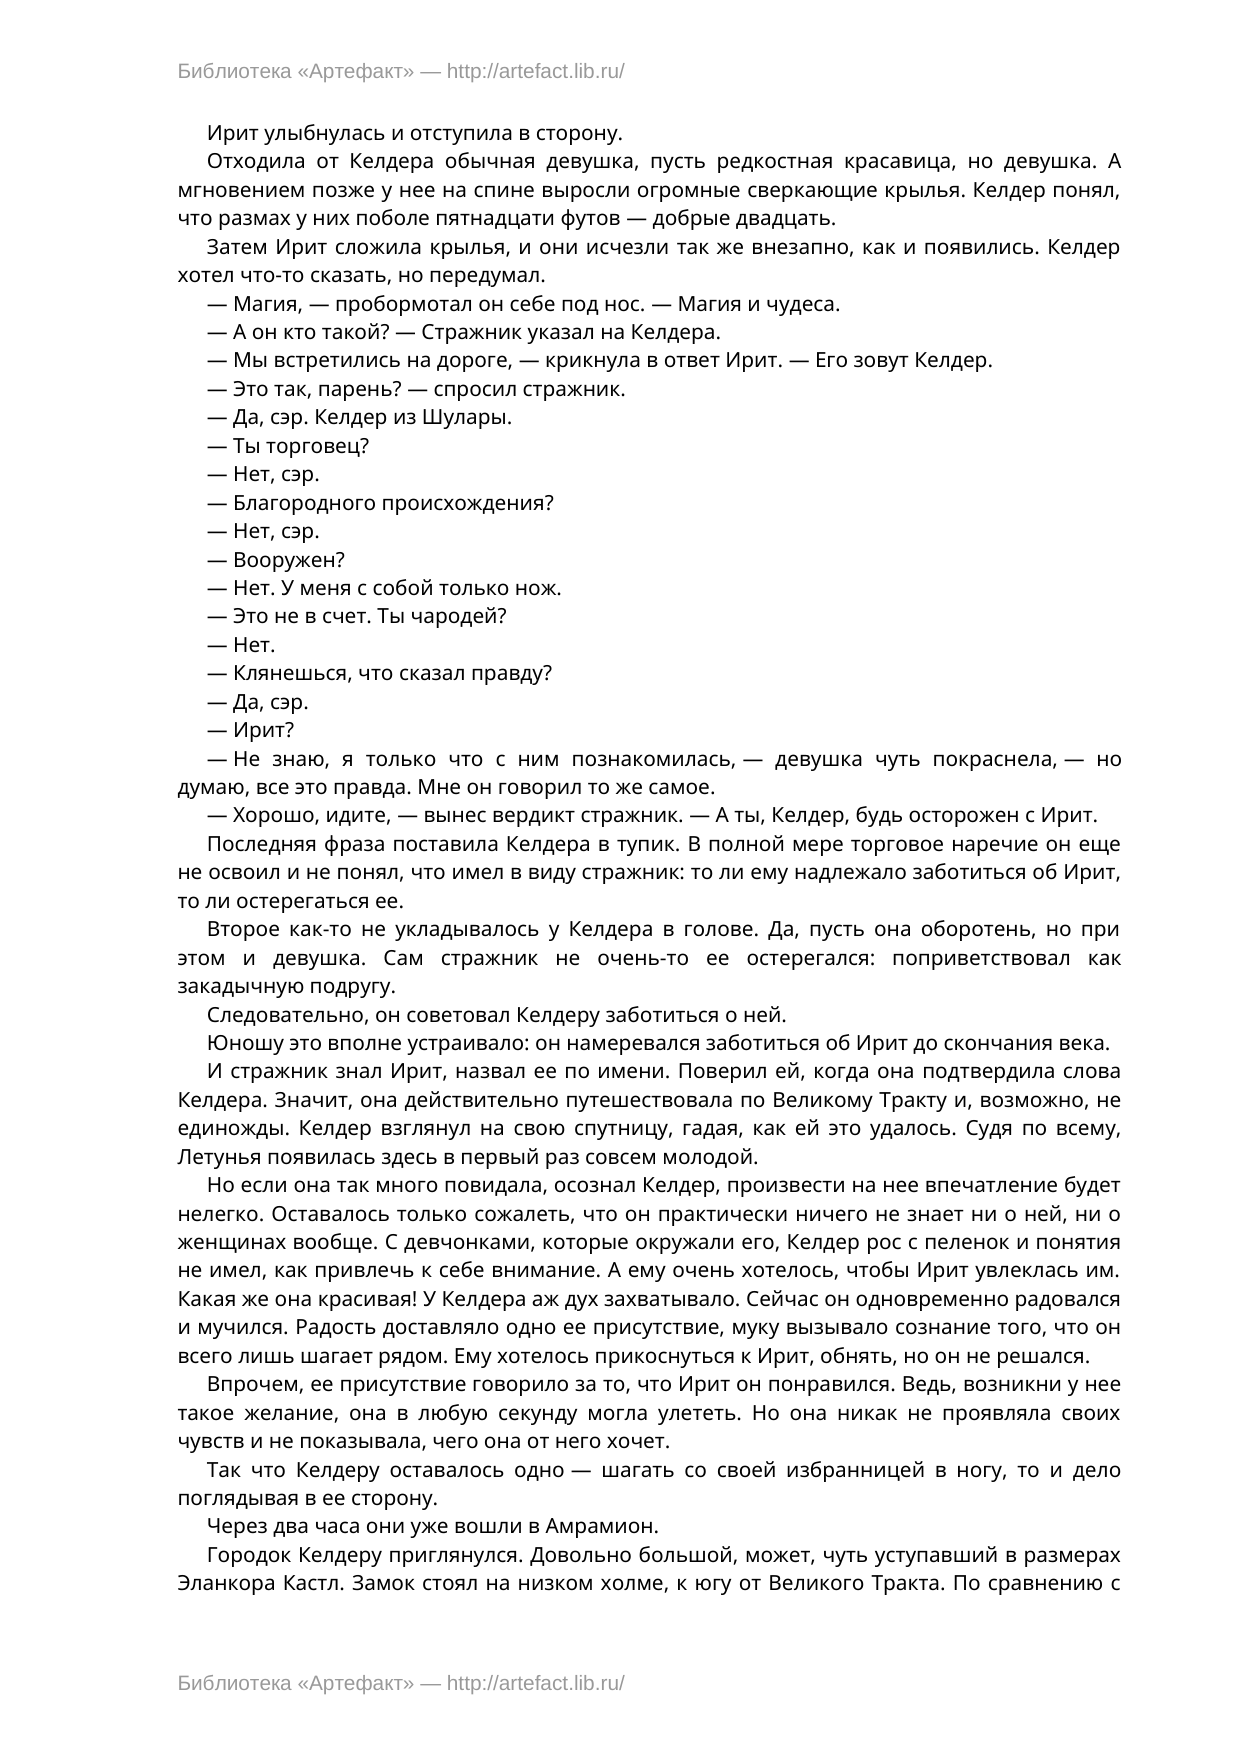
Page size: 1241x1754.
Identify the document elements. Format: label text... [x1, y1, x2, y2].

text — Ирит? [177, 715, 1122, 744]
text Юношу это вполне устраивало: он намеревался заботиться об Ирит до скончания века. [177, 1028, 1122, 1057]
text — Мы встретились на дороге, — крикнула в ответ Ирит. — Его зовут Келдер. [177, 346, 1122, 374]
text — Нет. [177, 630, 1122, 658]
text Последняя фраза поставила Келдера в тупик. В полной мере торговое наречие он еще не освоил и не понял, что имел в виду стражник: то ли ему надлежало заботиться об Ирит, то ли остерегаться ее. [177, 829, 1122, 914]
text — Не знаю, я только что с ним познакомилась, — девушка чуть покраснела, — но думаю, все это правда. Мне он говорил то же самое. [177, 744, 1122, 801]
text — Благородного происхождения? [177, 488, 1122, 516]
text Следовательно, он советовал Келдеру заботиться о ней. [177, 1000, 1122, 1028]
text Ирит улыбнулась и отступила в сторону. [177, 118, 1122, 147]
text Так что Келдеру оставалось одно — шагать со своей избранницей в ногу, то и дело поглядывая в ее сторону. [177, 1455, 1122, 1512]
text Отходила от Келдера обычная девушка, пусть редкостная красавица, но девушка. А мгновением позже у нее на спине выросли огромные сверкающие крылья. Келдер понял, что размах у них поболе пятнадцати футов — добрые двадцать. [177, 147, 1122, 232]
text — Да, сэр. Келдер из Шулары. [177, 402, 1122, 431]
text — Это не в счет. Ты чародей? [177, 602, 1122, 630]
text — Хорошо, идите, — вынес вердикт стражник. — А ты, Келдер, будь осторожен с Ирит. [177, 801, 1122, 829]
text Через два часа они уже вошли в Амрамион. [177, 1512, 1122, 1540]
text Впрочем, ее присутствие говорило за то, что Ирит он понравился. Ведь, возникни у нее такое желание, она в любую секунду могла улететь. Но она никак не проявляла своих чувств и не показывала, чего она от него хочет. [177, 1369, 1122, 1455]
text — Нет, сэр. [177, 459, 1122, 488]
text — Клянешься, что сказал правду? [177, 658, 1122, 687]
text — Да, сэр. [177, 687, 1122, 715]
text — Ты торговец? [177, 431, 1122, 459]
text — Нет, сэр. [177, 516, 1122, 545]
text — Это так, парень? — спросил стражник. [177, 374, 1122, 402]
text — Магия, — пробормотал он себе под нос. — Магия и чудеса. [177, 289, 1122, 317]
text — Вооружен? [177, 545, 1122, 573]
text Второе как-то не укладывалось у Келдера в голове. Да, пусть она оборотень, но при этом и девушка. Сам стражник не очень-то ее остерегался: поприветствовал как закадычную подругу. [177, 914, 1122, 1000]
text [177, 1540, 1122, 1597]
text Затем Ирит сложила крылья, и они исчезли так же внезапно, как и появились. Келдер хотел что-то сказать, но передумал. [177, 232, 1122, 289]
text И стражник знал Ирит, назвал ее по имени. Поверил ей, когда она подтвердила слова Келдера. Значит, она действительно путешествовала по Великому Тракту и, возможно, не единожды. Келдер взглянул на свою спутницу, гадая, как ей это удалось. Судя по всему, Летунья появилась здесь в первый раз совсем молодой. [177, 1057, 1122, 1170]
text Но если она так много повидала, осознал Келдер, произвести на нее впечатление будет нелегко. Оставалось только сожалеть, что он практически ничего не знает ни о ней, ни о женщинах вообще. С девчонками, которые окружали его, Келдер рос с пеленок и понятия не имел, как привлечь к себе внимание. А ему очень хотелось, чтобы Ирит увлеклась им. Какая же она красивая! У Келдера аж дух захватывало. Сейчас он одновременно радовался и мучился. Радость доставляло одно ее присутствие, муку вызывало сознание того, что он всего лишь шагает рядом. Ему хотелось прикоснуться к Ирит, обнять, но он не решался. [177, 1170, 1122, 1369]
text — А он кто такой? — Стражник указал на Келдера. [177, 317, 1122, 346]
text — Нет. У меня с собой только нож. [177, 573, 1122, 602]
